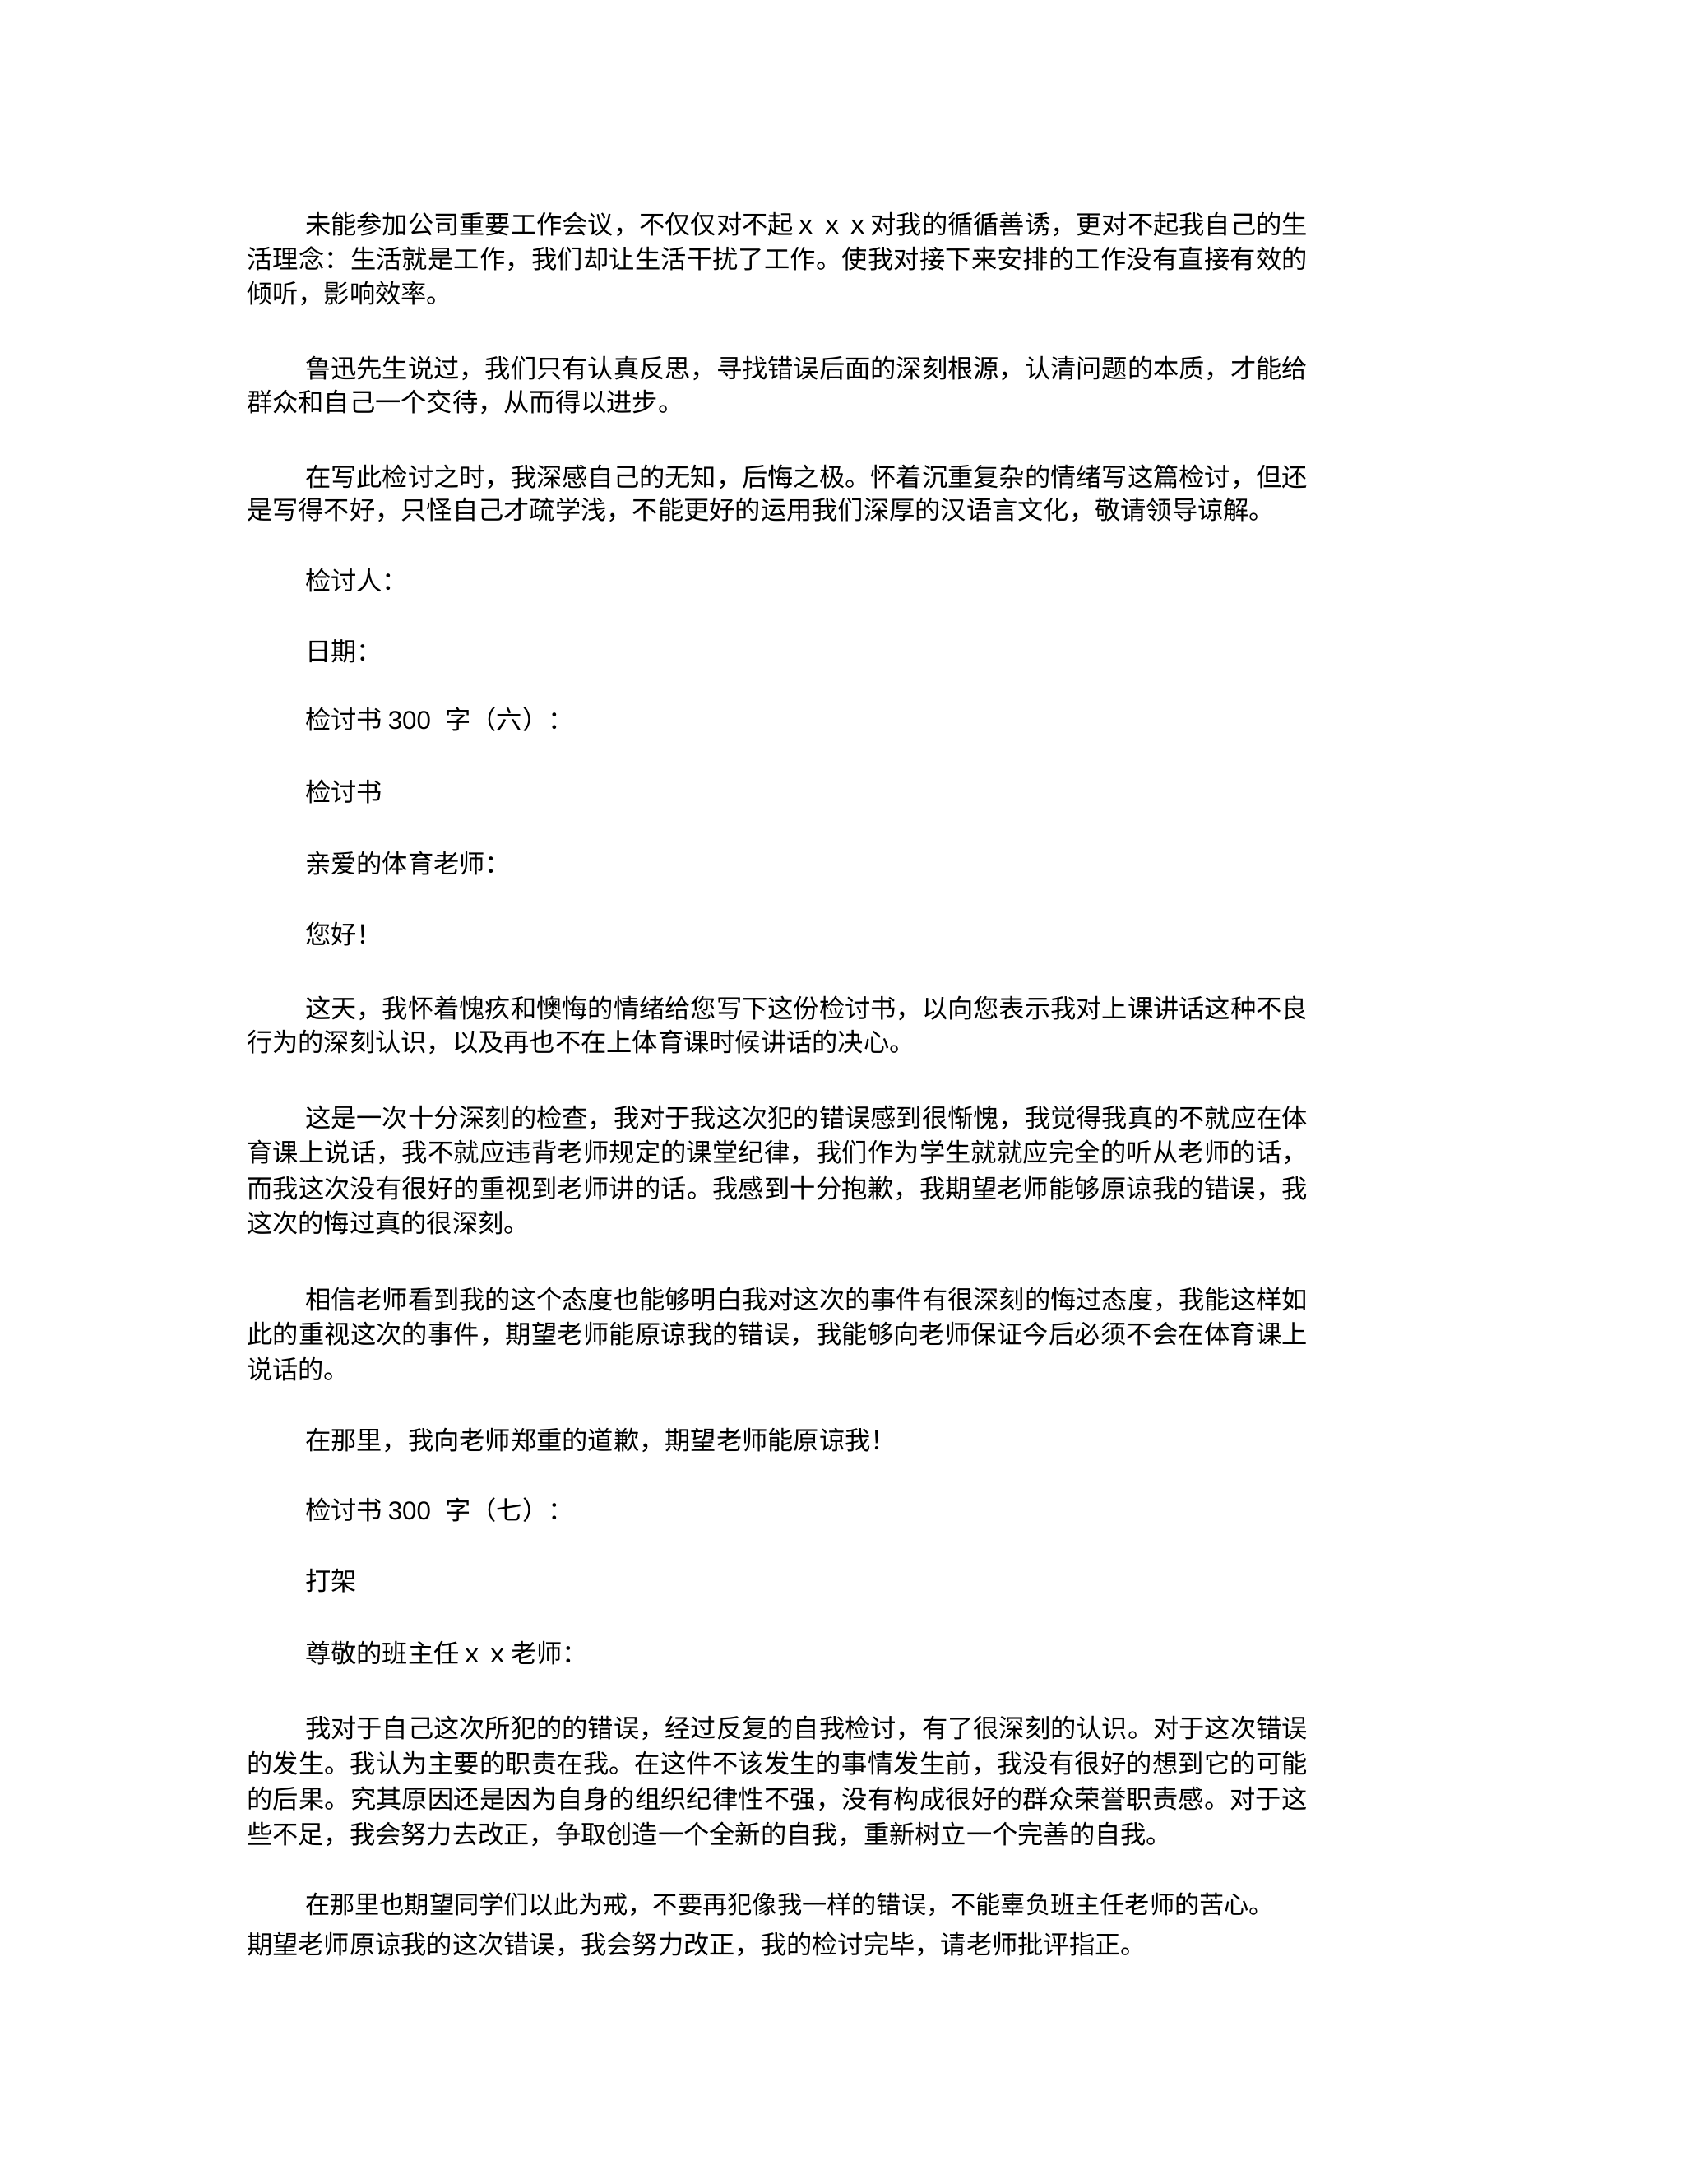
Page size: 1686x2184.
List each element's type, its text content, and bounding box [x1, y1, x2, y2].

text 日期： [305, 637, 1563, 666]
text 鲁迅先生说过，我们只有认真反思，寻找错误后面的深刻根源，认清问题的本质，才能给群众和自己一个交待，从而得以进步。 [247, 350, 1307, 418]
text 检讨书 300 字（六）： [305, 704, 1563, 735]
text 检讨书 300 字（七）： [305, 1495, 1563, 1526]
text 相信老师看到我的这个态度也能够明白我对这次的事件有很深刻的悔过态度，我能这样如此的重视这次的事件，期望老师能原谅我的错误，我能够向老师保证今后必须不会在体育课上说话的。 [247, 1281, 1307, 1386]
text 在那里，我向老师郑重的道歉，期望老师能原谅我！ [305, 1426, 1563, 1456]
text 在那里也期望同学们以此为戒，不要再犯像我一样的错误，不能辜负班主任老师的苦心。 [305, 1891, 1563, 1920]
text 这天，我怀着愧疚和懊悔的情绪给您写下这份检讨书，以向您表示我对上课讲话这种不良行为的深刻认识，以及再也不在上体育课时候讲话的决心。 [247, 990, 1307, 1058]
text 检讨书 [305, 778, 1563, 807]
text 未能参加公司重要工作会议，不仅仅对不起ｘｘｘ对我的循循善诱，更对不起我自己的生活理念：生活就是工作，我们却让生活干扰了工作。使我对接下来安排的工作没有直接有效的倾听，影响效率。 [247, 206, 1307, 310]
text 亲爱的体育老师： [305, 850, 1563, 879]
text 尊敬的班主任ｘｘ老师： [305, 1639, 1563, 1668]
text 检讨人： [305, 567, 1563, 596]
text 在写此检讨之时，我深感自己的无知，后悔之极。怀着沉重复杂的情绪写这篇检讨，但还是写得不好，只怪自己才疏学浅，不能更好的运用我们深厚的汉语言文化，敬请领导谅解。 [247, 461, 1307, 526]
text 打架 [305, 1567, 1563, 1597]
text 期望老师原谅我的这次错误，我会努力改正，我的检讨完毕，请老师批评指正。 [247, 1931, 1563, 1960]
text 这是一次十分深刻的检查，我对于我这次犯的错误感到很惭愧，我觉得我真的不就应在体育课上说话，我不就应违背老师规定的课堂纪律，我们作为学生就就应完全的听从老师的话，而我这次没有很好的重视到老师讲的话。我感到十分抱歉，我期望老师能够原谅我的错误，我这次的悔过真的很深刻。 [247, 1099, 1307, 1240]
text 我对于自己这次所犯的的错误，经过反复的自我检讨，有了很深刻的认识。对于这次错误的发生。我认为主要的职责在我。在这件不该发生的事情发生前，我没有很好的想到它的可能的后果。究其原因还是因为自身的组织纪律性不强，没有构成很好的群众荣誉职责感。对于这些不足，我会努力去改正，争取创造一个全新的自我，重新树立一个完善的自我。 [247, 1709, 1307, 1851]
text 您好！ [305, 920, 1563, 949]
